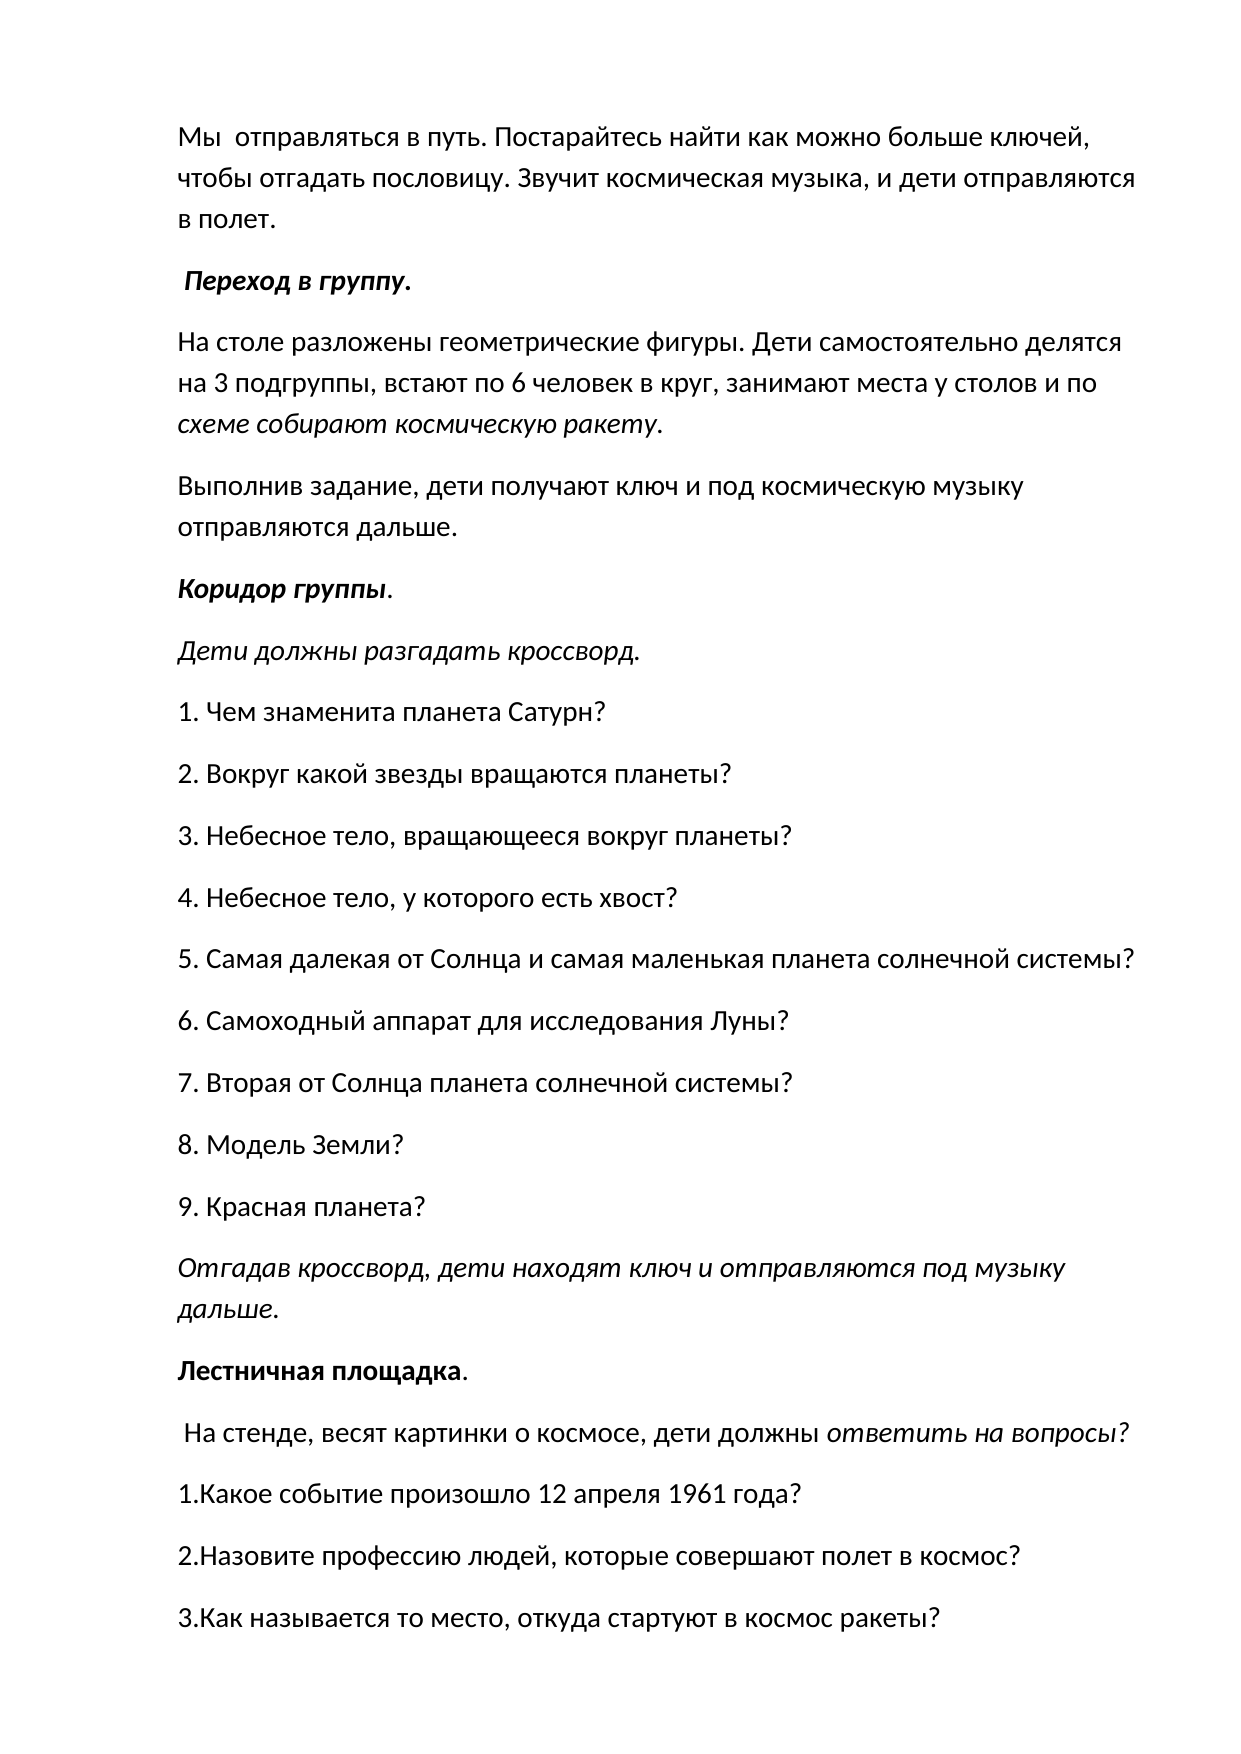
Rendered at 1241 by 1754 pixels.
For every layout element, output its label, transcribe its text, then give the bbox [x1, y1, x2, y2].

text 3. Небесное тело, вращающееся вокруг планеты? [177, 817, 1152, 853]
text Переход в группу. [177, 262, 1152, 297]
text 3.Как называется то место, откуда стартуют в космос ракеты? [177, 1599, 1152, 1635]
text 4. Небесное тело, у которого есть хвост? [177, 879, 1152, 914]
text Дети должны разгадать кроссворд. [177, 632, 1152, 667]
text 9. Красная планета? [177, 1188, 1152, 1223]
text 2. Вокруг какой звезды вращаются планеты? [177, 755, 1152, 791]
text Лестничная площадка. [177, 1352, 1152, 1388]
text 1. Чем знаменита планета Сатурн? [177, 693, 1152, 729]
text Выполнив задание, дети получают ключ и под космическую музыку отправляются дальше. [177, 467, 1152, 544]
text 6. Самоходный аппарат для исследования Луны? [177, 1002, 1152, 1038]
text 2.Назовите профессию людей, которые совершают полет в космос? [177, 1537, 1152, 1573]
text 5. Самая далекая от Солнца и самая маленькая планета солнечной системы? [177, 941, 1152, 976]
text 1.Какое событие произошло 12 апреля 1961 года? [177, 1476, 1152, 1511]
text Коридор группы. [177, 570, 1152, 606]
text Отгадав кроссворд, дети находят ключ и отправляются под музыку дальше. [177, 1249, 1152, 1326]
text На стенде, весят картинки о космосе, дети должны ответить на вопросы? [177, 1414, 1152, 1449]
text Мы отправляться в путь. Постарайтесь найти как можно больше ключей, чтобы отгадать пословицу. Звучит космическая музыка, и дети отправляются в полет. [177, 118, 1152, 236]
text 7. Вторая от Солнца планета солнечной системы? [177, 1064, 1152, 1100]
text На столе разложены геометрические фигуры. Дети самостоятельно делятся на 3 подгруппы, встают по 6 человек в круг, занимают места у столов и по схеме собирают космическую ракету. [177, 323, 1152, 441]
text 8. Модель Земли? [177, 1126, 1152, 1161]
